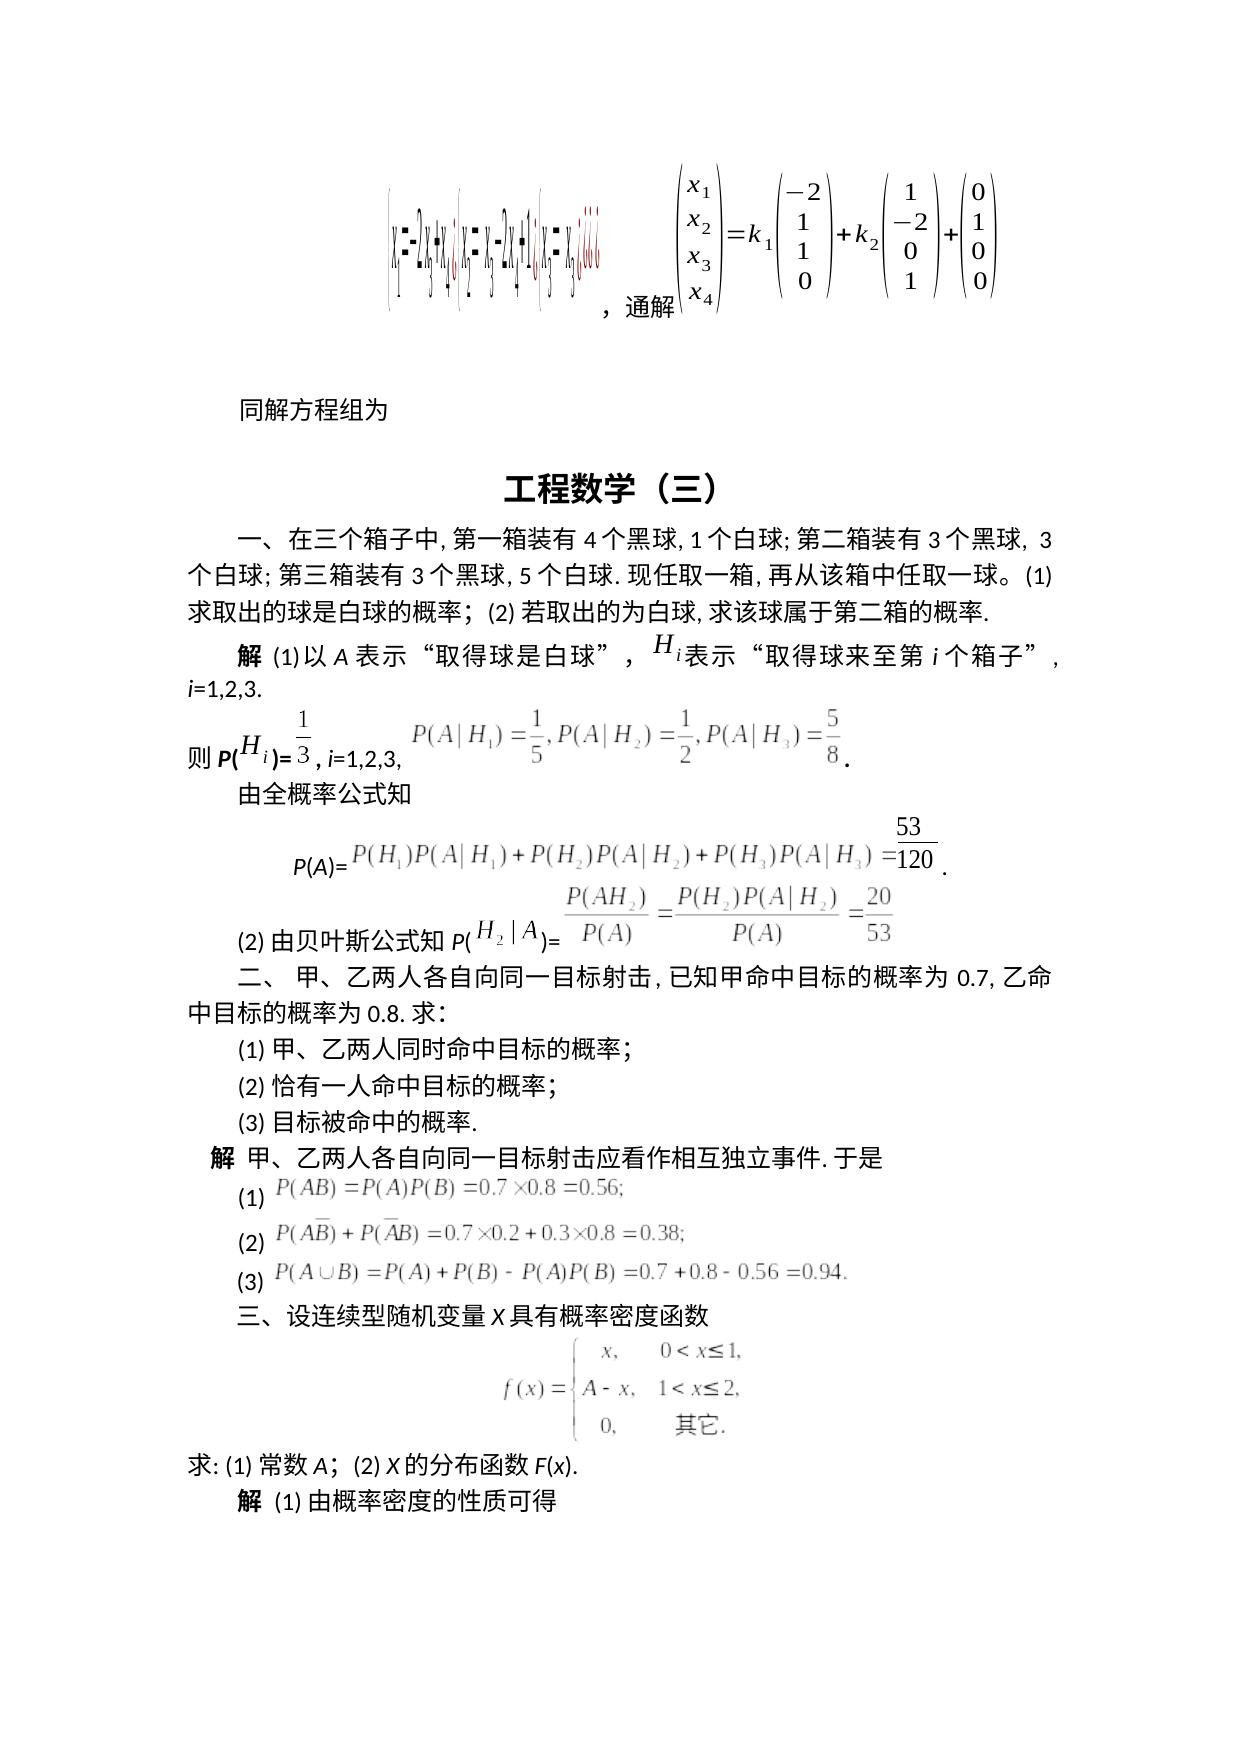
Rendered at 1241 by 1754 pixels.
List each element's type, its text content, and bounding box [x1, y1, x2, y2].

text 二、 甲、乙两人各自向同一目标射击, 已知甲命中目标的概率为 0.7, 乙命中目标的概率为0.8. 求： [187, 957, 1053, 1030]
text 三、设连续型随机变量X具有概率密度函数 [187, 1297, 1053, 1333]
text 解 甲、乙两人各自向同一目标射击应看作相互独立事件. 于是 [187, 1139, 1053, 1175]
text P(A)=. [187, 811, 1053, 881]
text (2) [187, 1212, 1053, 1258]
text 一、在三个箱子中, 第一箱装有4个黑球, 1个白球; 第二箱装有3个黑球, 3个白球; 第三箱装有3个黑球, 5个白球. 现任取一箱, 再从该箱中任取一球。(1) 求取出的球是白球的概率；(2) 若取出的为白球, 求该球属于第二箱的概率. [187, 519, 1053, 628]
text (1) 甲、乙两人同时命中目标的概率； [187, 1030, 1053, 1066]
text 解 (1) 由概率密度的性质可得 [187, 1482, 1053, 1518]
text 由全概率公式知 [187, 775, 1053, 811]
text (2) 由贝叶斯公式知 P()= [231, 881, 1053, 957]
text 工程数学（三） [187, 454, 1053, 519]
text 求: (1) 常数A；(2) X的分布函数F(x). [187, 1446, 1053, 1482]
text (1) [187, 1175, 1053, 1212]
text 则P()=, i=1,2,3, . [187, 703, 1053, 775]
text 解 (1)以A表示“取得球是白球”，表示“取得球来至第i个箱子”,i=1,2,3. [187, 628, 1053, 703]
text (3) 目标被命中的概率. [187, 1102, 1053, 1139]
text (3) [187, 1258, 1053, 1297]
text 同解方程组为，通解 [187, 162, 1053, 454]
text (2) 恰有一人命中目标的概率； [187, 1066, 1053, 1102]
